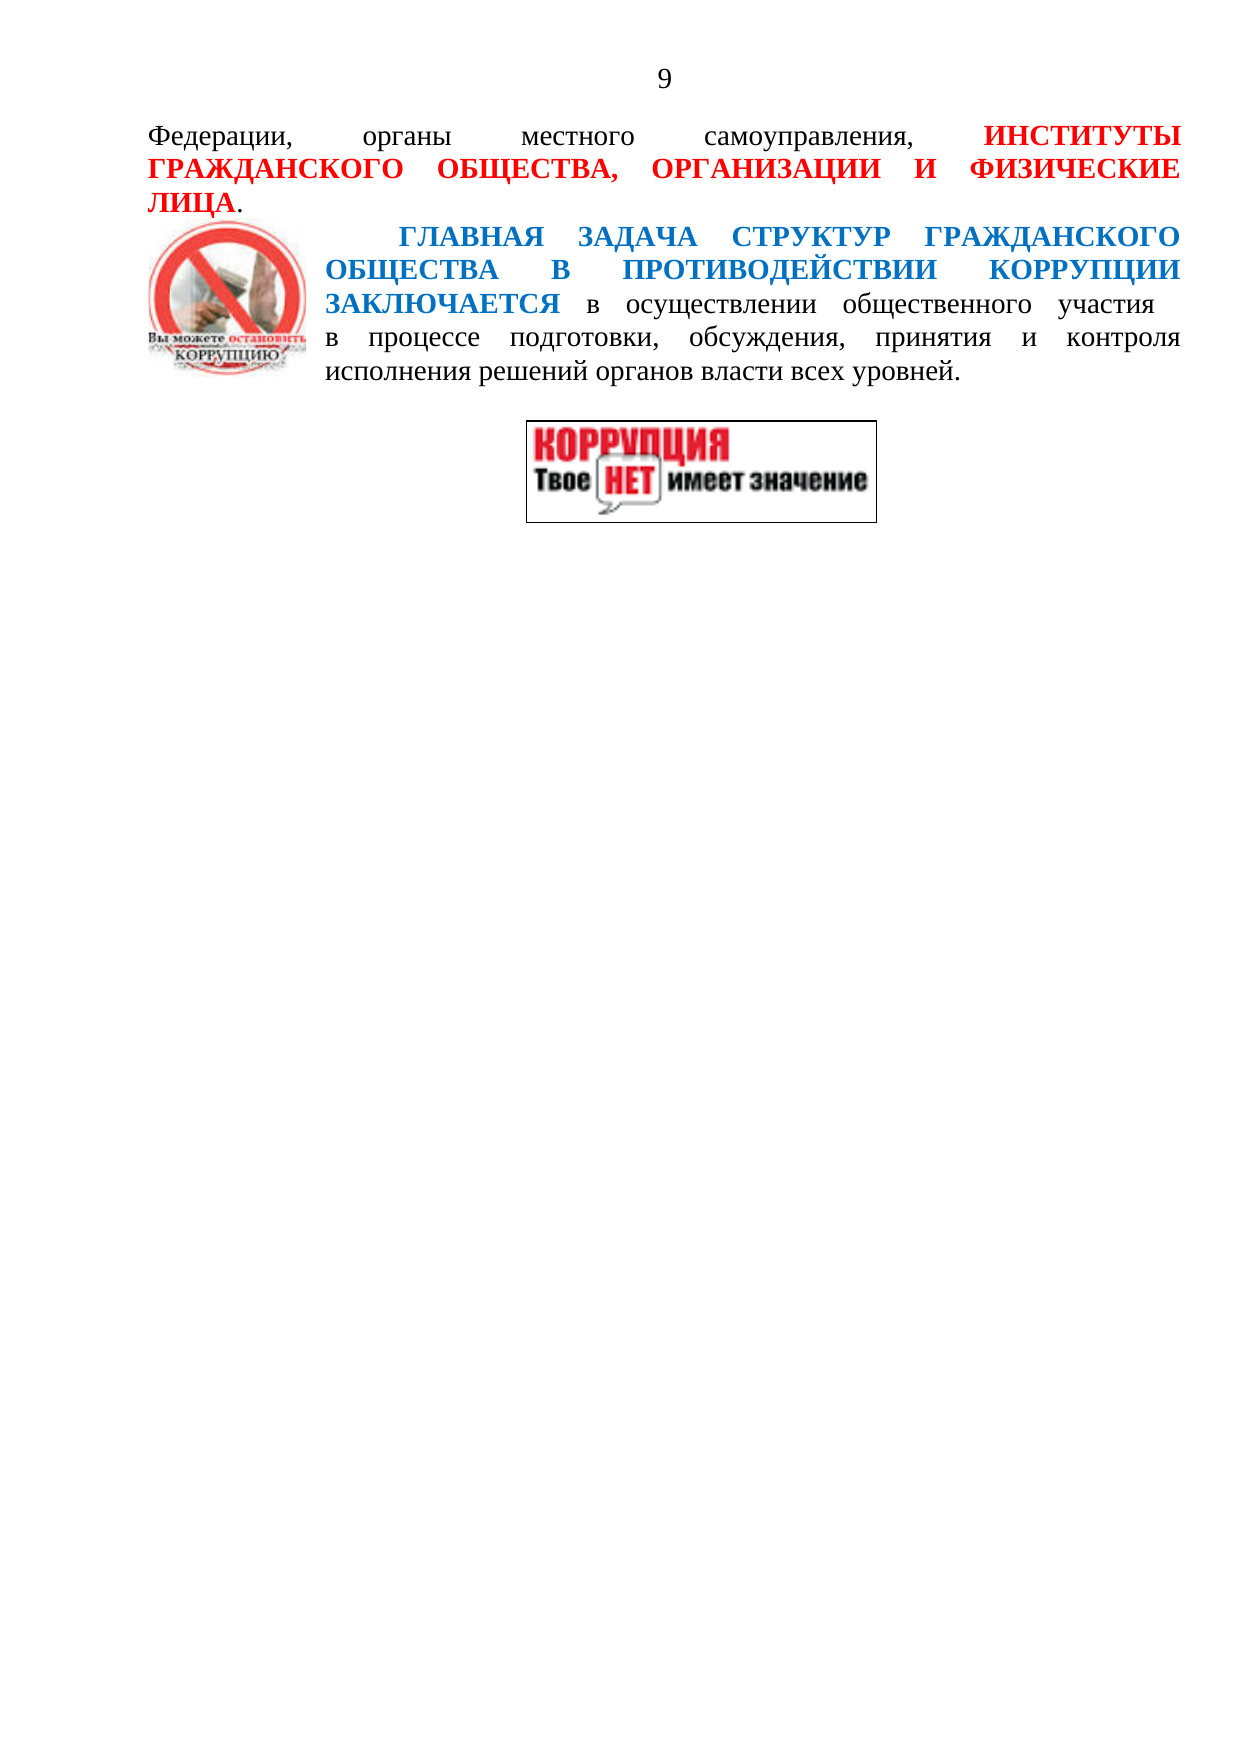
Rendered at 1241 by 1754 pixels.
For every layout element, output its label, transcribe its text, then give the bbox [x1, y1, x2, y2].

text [148, 118, 1181, 219]
picture [527, 422, 876, 522]
text ГЛАВНАЯ ЗАДАЧА СТРУКТУР ГРАЖДАНСКОГО ОБЩЕСТВА В ПРОТИВОДЕЙСТВИИ КОРРУПЦИИ ЗАКЛЮЧАЕТСЯ в осуществлении общественного участия в процессе подготовки, обсуждения, принятия и контроля исполнения решений органов власти всех уровней. [148, 219, 1181, 386]
picture [148, 218, 307, 377]
